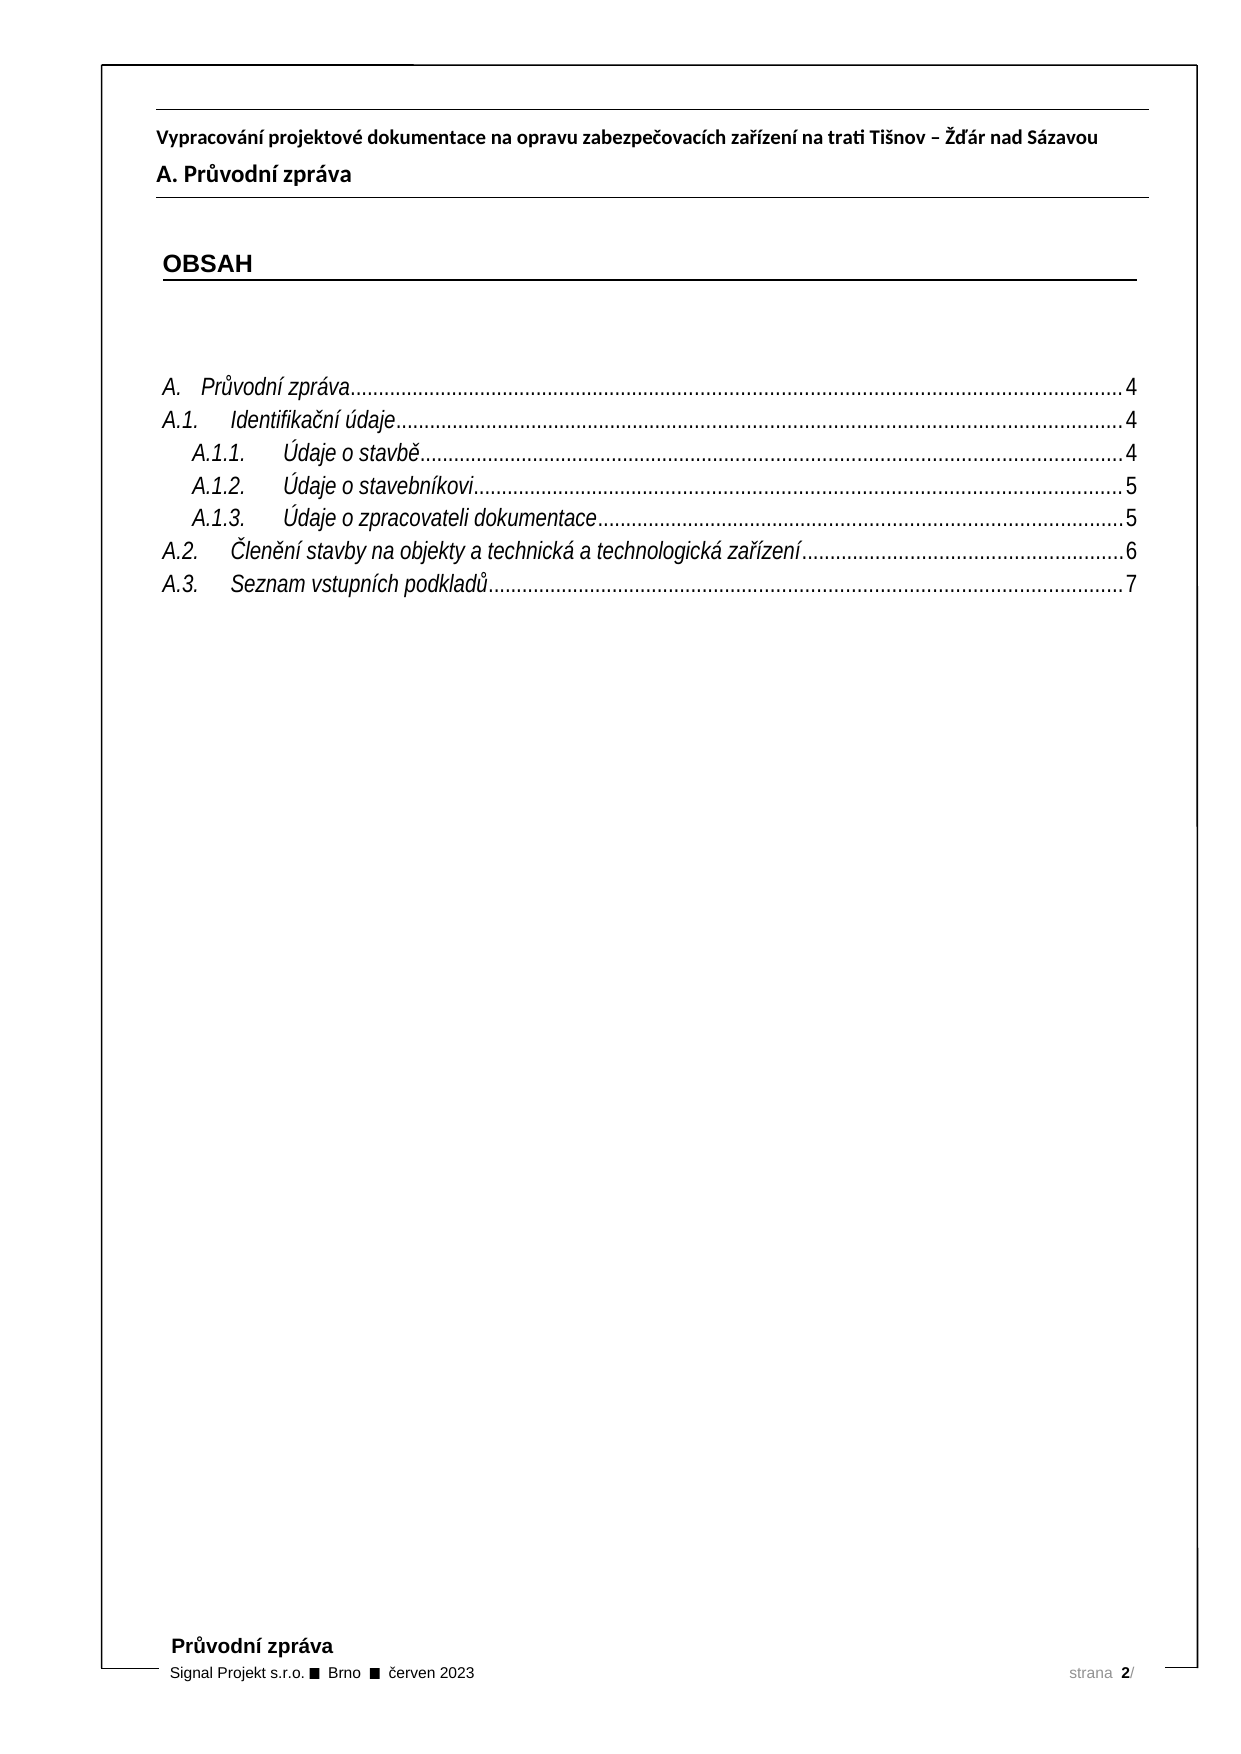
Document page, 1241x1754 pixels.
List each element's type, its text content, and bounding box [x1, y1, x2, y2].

text A.3. Seznam vstupních podkladů 7 [162, 569, 1137, 598]
picture [369, 1668, 380, 1679]
text A.1. Identifikační údaje 4 [162, 405, 1137, 434]
text A.1.3. Údaje o zpracovateli dokumentace 5 [162, 503, 1137, 532]
text A. Průvodní zpráva 4 [133, 372, 1137, 401]
text A.1.2. Údaje o stavebníkovi 5 [162, 471, 1137, 499]
text A.2. Členění stavby na objekty a technická a technologická zařízení 6 [162, 536, 1137, 565]
picture [309, 1668, 320, 1679]
subtitle OBSAH [162, 249, 1137, 281]
text A.1.1. Údaje o stavbě 4 [162, 438, 1137, 466]
